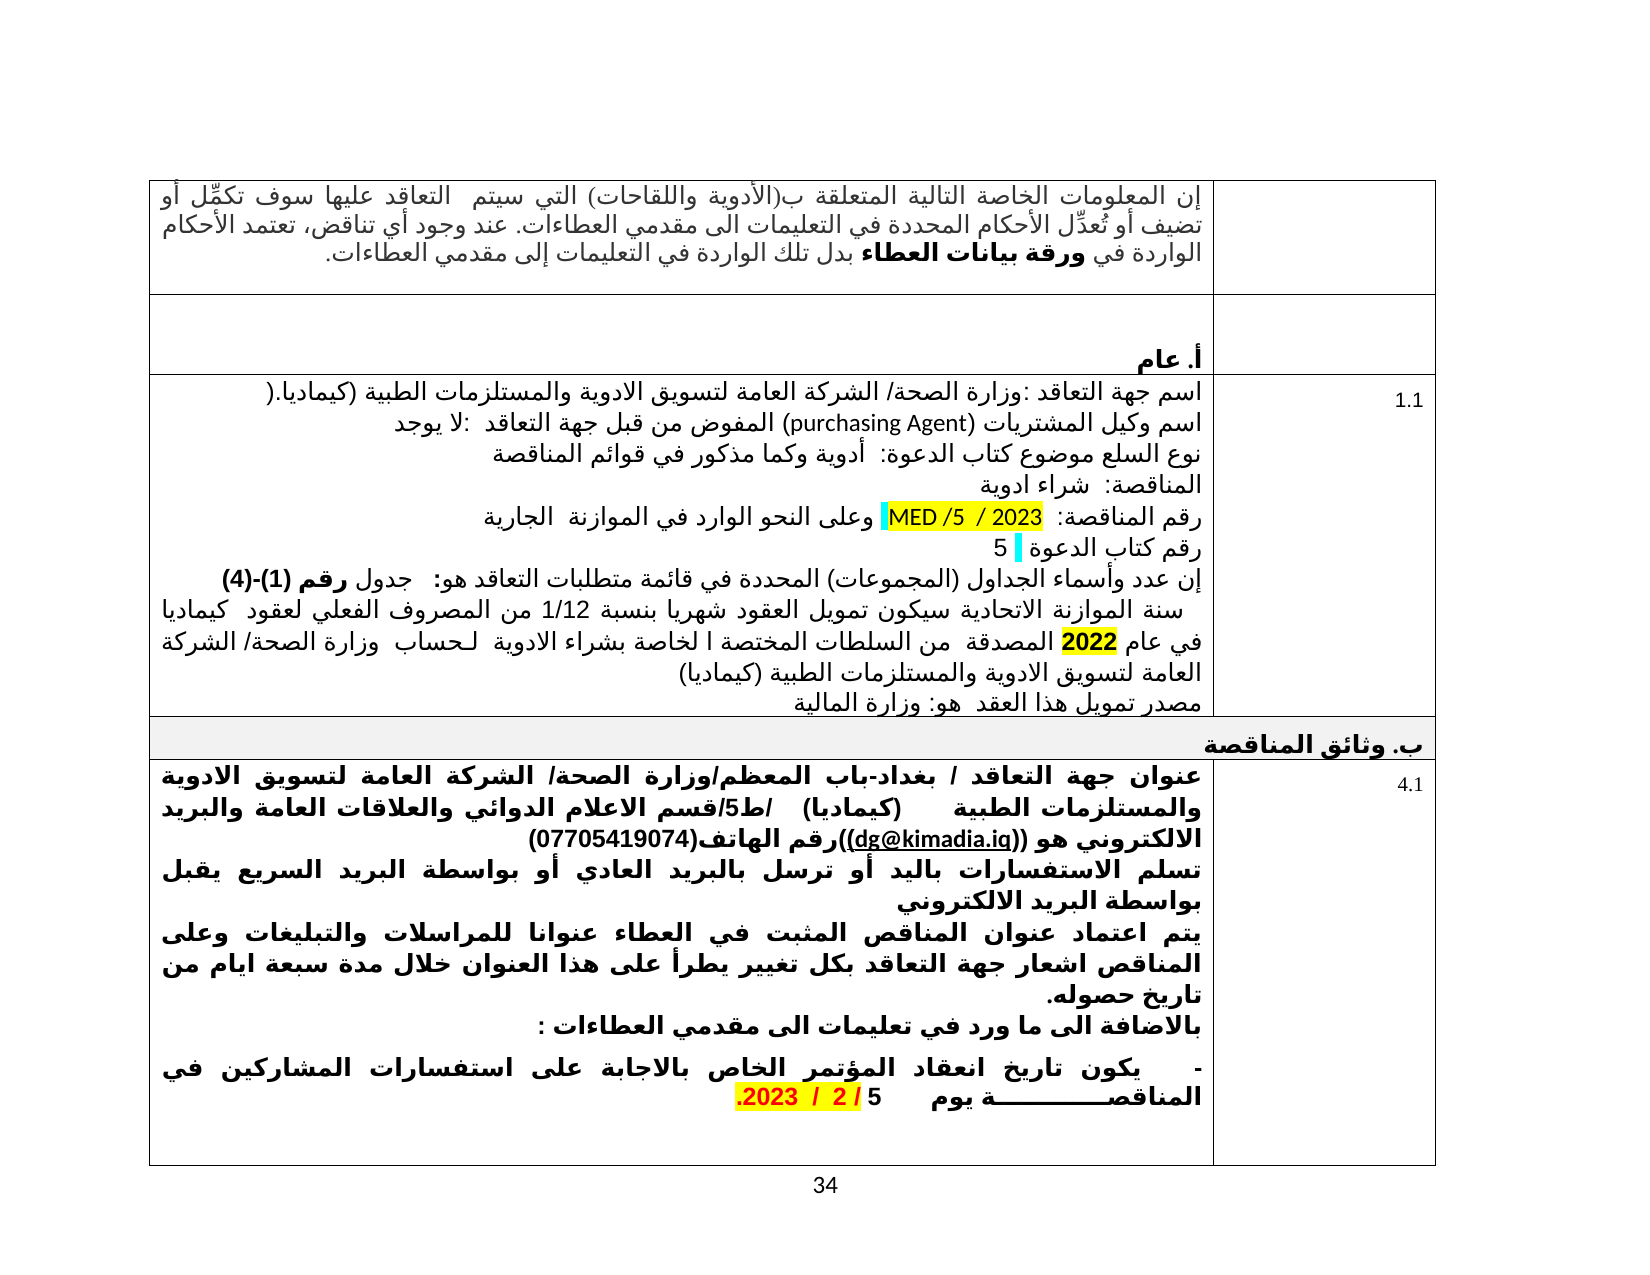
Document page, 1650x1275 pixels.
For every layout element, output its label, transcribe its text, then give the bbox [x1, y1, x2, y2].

table_cell ب. وثائق المناقصة [150, 717, 1435, 759]
table_cell اسم جهة التعاقد :وزارة الصحة/ الشركة العامة لتسويق الادوية والمستلزمات الطبية (كيماديا.( اسم وكيل المشتريات (purchasing Agent) المفوض من قبل جهة التعاقد: لا يوجد نوع السلع موضوع كتاب الدعوة: أدوية وكما مذكور في قوائم المناقصة المناقصة: شراء ادوية رقم المناقصة: MED /5 / 2023 وعلى النحو الوارد في الموازنة الجارية رقم كتاب الدعوة 5 إن عدد وأسماء الجداول (المجموعات) المحددة في قائمة متطلبات التعاقد هو: جدول رقم (1)-(4) سنة الموازنة الاتحادية سيكون تمويل العقود شهريا بنسبة 1/12 من المصروف الفعلي لعقود كيماديا في عام 2022 المصدقة من السلطات المختصة ا لخاصة بشراء الادوية لـحساب وزارة الصحة/ الشركة العامة لتسويق الادوية والمستلزمات الطبية (كيماديا) مصدر تمويل هذا العقد هو: وزارة المالية [150, 375, 1213, 716]
table_cell 4.1 [1214, 760, 1435, 1165]
table_cell [1214, 181, 1435, 294]
table_cell 1.1 [1214, 375, 1435, 716]
table_cell إن المعلومات الخاصة التالية المتعلقة ب(الأدوية واللقاحات) التي سيتم التعاقد عليها سوف تكمِّل أو تضيف أو تُعدِّل الأحكام المحددة في التعليمات الى مقدمي العطاءات. عند وجود أي تناقض، تعتمد الأحكام الواردة في ورقة بيانات العطاء بدل تلك الواردة في التعليمات إلى مقدمي العطاءات. [150, 181, 1213, 294]
table_cell [1214, 295, 1435, 374]
table_cell أ. عام [150, 295, 1213, 374]
table_cell عنوان جهة التعاقد / بغداد-باب المعظم/وزارة الصحة/ الشركة العامة لتسويق الادوية والمستلزمات الطبية (كيماديا) /ط5/قسم الاعلام الدوائي والعلاقات العامة والبريد الالكتروني هو ((dg@kimadia.iq))رقم الهاتف(07705419074) تسلم الاستفسارات باليد أو ترسل بالبريد العادي أو بواسطة البريد السريع يقبل بواسطة البريد الالكتروني يتم اعتماد عنوان المناقص المثبت في العطاء عنوانا للمراسلات والتبليغات وعلى المناقص اشعار جهة التعاقد بكل تغيير يطرأ على هذا العنوان خلال مدة سبعة ايام من تاريخ حصوله. بالاضافة الى ما ورد في تعليمات الى مقدمي العطاءات : - يكون تاريخ انعقاد المؤتمر الخاص بالاجابة على استفسارات المشاركين في المناقصـــــــــــــة يوم 5 / 2 / 2023. [150, 760, 1213, 1165]
